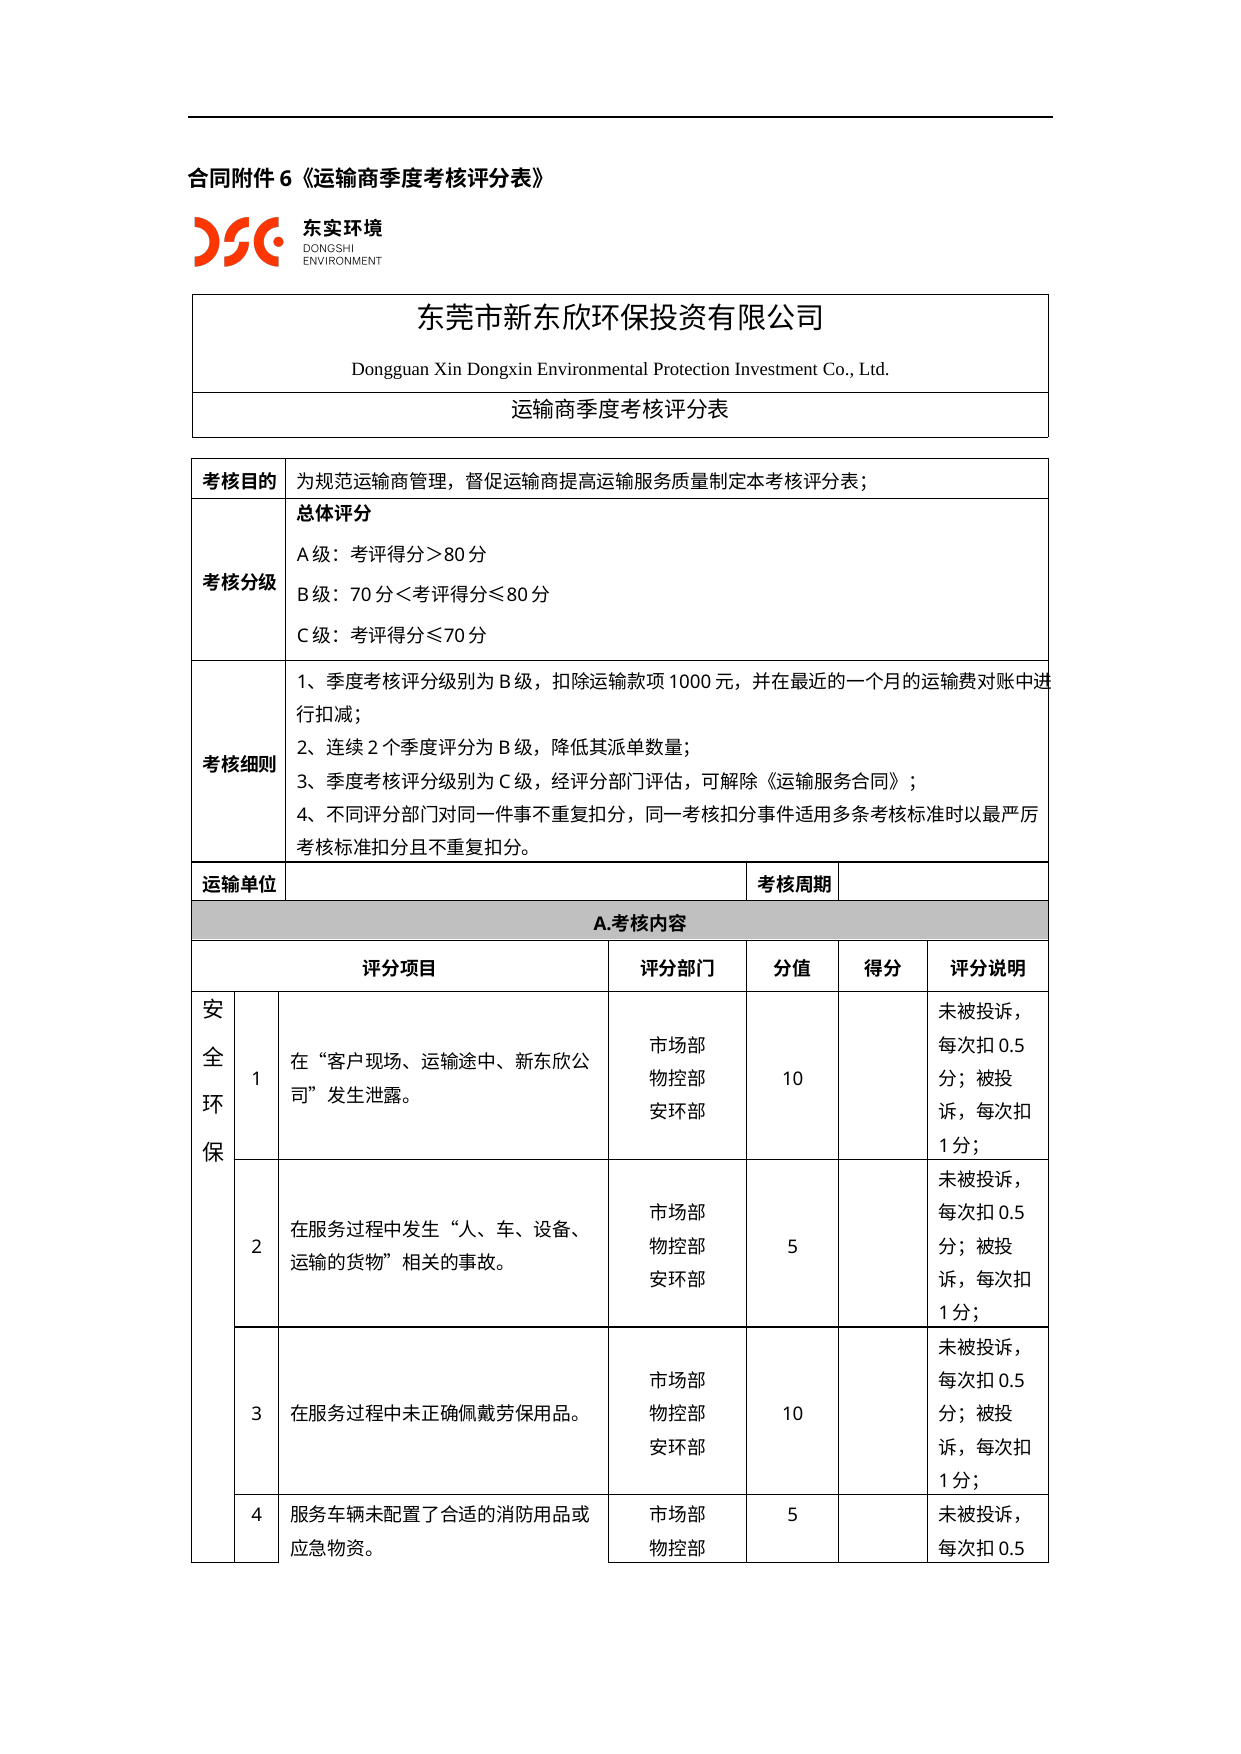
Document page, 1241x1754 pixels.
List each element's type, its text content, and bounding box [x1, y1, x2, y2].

table_cell 在服务过程中未正确佩戴劳保用品。 [279, 1328, 608, 1494]
table_cell 5 [747, 1495, 838, 1562]
table_cell 市场部 物控部 安环部 [609, 1328, 746, 1494]
table_cell 季度考核评分级别为B级，扣除运输款项1000元，并在最近的一个月的运输费对账中进 行扣减； 连续2个季度评分为B级，降低其派单数量； 季度考核评分级别为C级，经评分部门评估，可解除《运输服务合同》； 不同评分部门对同一件事不重复扣分，同一考核扣分事件适用多条考核标准时以最严厉 考核标准扣分且不重复扣分。 [286, 661, 1048, 861]
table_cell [279, 1495, 608, 1562]
table_cell 运输单位 [192, 863, 285, 900]
table_cell 总体评分 A级：考评得分＞80分 B级：70分＜考评得分≤80分 C级：考评得分≤70分 [286, 499, 1048, 660]
table_cell 3 [235, 1328, 278, 1494]
text 合同附件6《运输商季度考核评分表》 [187, 161, 1053, 193]
table_cell 未被投诉，每次扣0.5分；被投诉，每次扣1分； [928, 1328, 1048, 1494]
table_cell 考核细则 [192, 661, 285, 861]
picture [187, 208, 397, 279]
table_cell 运输商季度考核评分表 [193, 393, 1048, 437]
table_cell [928, 1495, 1048, 1562]
table_cell [839, 863, 1048, 900]
table_cell [839, 992, 927, 1159]
table_cell [286, 863, 746, 900]
table_cell 未被投诉，每次扣0.5分；被投诉，每次扣1分； [928, 992, 1048, 1159]
table_cell 在服务过程中发生“人、车、设备、运输的货物”相关的事故。 [279, 1160, 608, 1326]
table_cell 10 [747, 992, 838, 1159]
table_cell A.考核内容 [192, 901, 1048, 939]
table_cell 市场部 物控部 安环部 [609, 1160, 746, 1326]
table_cell 在“客户现场、运输途中、新东欣公司”发生泄露。 [279, 992, 608, 1159]
table_cell 安全环保 [192, 992, 234, 1562]
table_cell 市场部 物控部 安环部 [609, 1495, 746, 1562]
table_cell 5 [747, 1160, 838, 1326]
table_header 考核目的 [192, 459, 285, 497]
table_cell 评分说明 [928, 941, 1048, 991]
table_header 为规范运输商管理，督促运输商提高运输服务质量制定本考核评分表； [286, 459, 1048, 497]
table_cell 市场部 物控部 安环部 [609, 992, 746, 1159]
table_cell 考核分级 [192, 499, 285, 660]
table_cell 未被投诉，每次扣0.5分；被投诉，每次扣1分； [928, 1160, 1048, 1326]
table_cell 10 [747, 1328, 838, 1494]
table_cell [839, 1495, 927, 1562]
table_cell 4 [235, 1495, 278, 1562]
table_cell 1 [235, 992, 278, 1159]
table_header 东莞市新东欣环保投资有限公司 Dongguan Xin Dongxin Environmental Protection Investment Co., Ltd. [193, 295, 1048, 392]
table_cell 得分 [839, 941, 927, 991]
table_cell 分值 [747, 941, 838, 991]
table_cell [839, 1160, 927, 1326]
table_cell 评分项目 [192, 941, 608, 991]
table_cell 2 [235, 1160, 278, 1326]
table_cell 评分部门 [609, 941, 746, 991]
table_cell [839, 1328, 927, 1494]
table_cell 考核周期 [747, 863, 838, 900]
